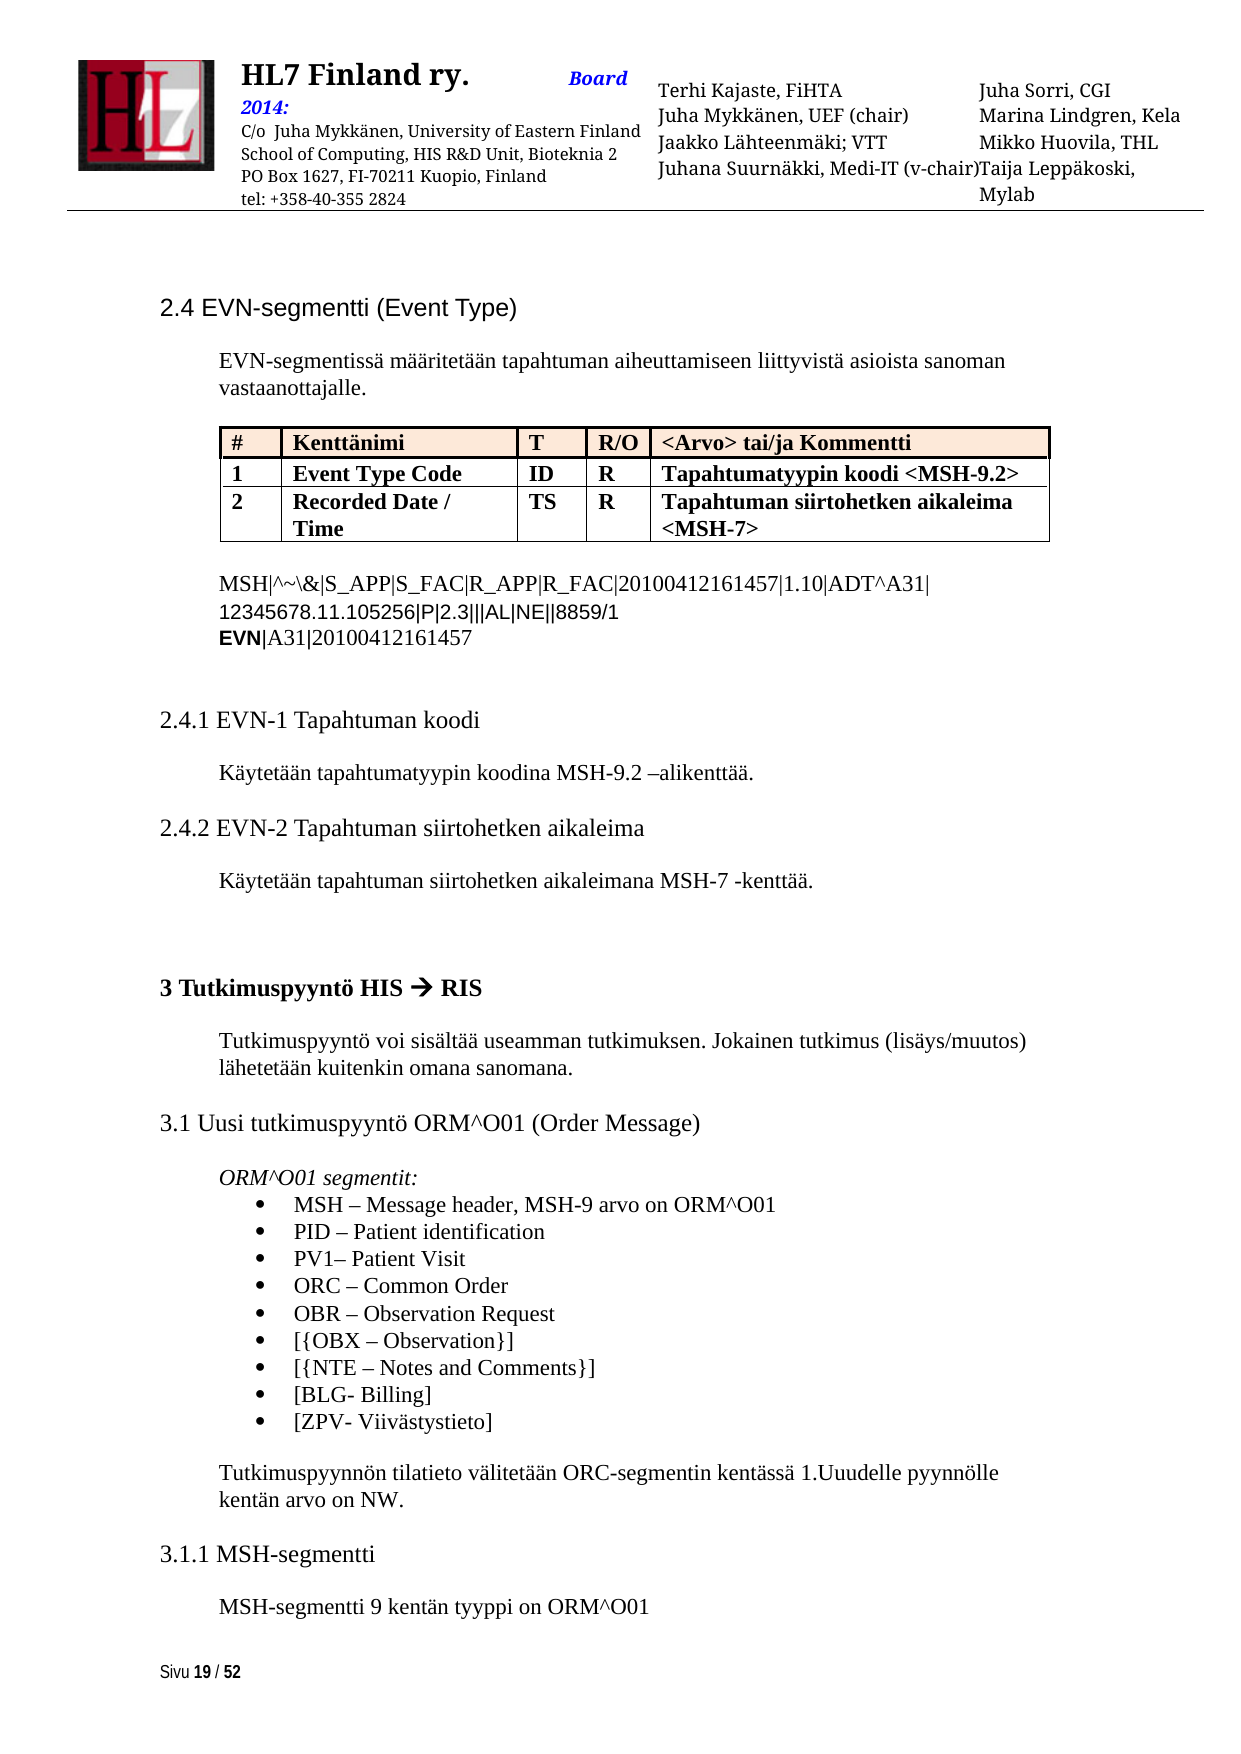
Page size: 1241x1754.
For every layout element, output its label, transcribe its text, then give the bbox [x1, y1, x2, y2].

table_cell TS [518, 487, 586, 541]
subtitle MSH-segmentti [159, 1539, 1051, 1568]
text Tutkimuspyyntö voi sisältää useamman tutkimuksen. Jokainen tutkimus (lisäys/muutos) lähetetään kuitenkin omana sanomana. [218, 1026, 1051, 1081]
table_cell 1 [221, 457, 281, 486]
text ORM^O01 segmentit: [218, 1163, 1051, 1191]
subtitle EVN-segmentti (Event Type) [159, 293, 1051, 321]
list PV1– Patient Visit [256, 1245, 1051, 1272]
list [{NTE – Notes and Comments}] [256, 1353, 1051, 1380]
list OBR – Observation Request [256, 1299, 1051, 1326]
text Käytetään tapahtumatyypin koodina MSH-9.2 –alikenttää. [218, 758, 1051, 786]
table_cell 2 [221, 486, 281, 541]
table_header T [519, 429, 585, 456]
table_cell Recorded Date / Time [282, 487, 517, 541]
subtitle EVN-1 Tapahtuman koodi [159, 705, 1051, 733]
table_cell Tapahtuman siirtohetken aikaleima <MSH-7> [651, 486, 1049, 541]
list [ZPV- Viivästystieto] [256, 1407, 1051, 1434]
subtitle Uusi tutkimuspyyntö ORM^O01 (Order Message) [159, 1108, 1051, 1136]
subtitle EVN-2 Tapahtuman siirtohetken aikaleima [159, 813, 1051, 841]
text MSH|^~\&|S_APP|S_FAC|R_APP|R_FAC|20100412161457|1.10|ADT^A31| [218, 569, 1051, 596]
table_header R/O [588, 429, 649, 456]
table_cell R [587, 487, 650, 541]
text 12345678.11.105256|P|2.3|||AL|NE||8859/1 [159, 596, 1051, 623]
table_header Kenttänimi [283, 429, 516, 456]
text MSH-segmentti 9 kentän tyyppi on ORM^O01 [218, 1593, 1051, 1619]
text Tutkimuspyynnön tilatieto välitetään ORC-segmentin kentässä 1.Uuudelle pyynnölle kentän arvo on NW. [218, 1459, 1051, 1512]
picture [78, 60, 215, 171]
text Käytetään tapahtuman siirtohetken aikaleimana MSH-7 -kenttää. [218, 866, 1051, 893]
text EVN-segmentissä määritetään tapahtuman aiheuttamiseen liittyvistä asioista sanoman vastaanottajalle. [218, 346, 1051, 401]
list PID – Patient identification [256, 1218, 1051, 1245]
table_cell Event Type Code [282, 459, 517, 486]
subtitle Tutkimuspyyntö HIS RIS [159, 973, 1051, 1001]
list ORC – Common Order [256, 1272, 1051, 1299]
table_cell Tapahtumatyypin koodi <MSH-9.2> [651, 456, 1049, 486]
text EVN|A31|20100412161457 [159, 623, 1051, 651]
list [{OBX – Observation}] [256, 1326, 1051, 1353]
table_cell ID [518, 459, 586, 486]
table_header <Arvo> tai/ja Kommentti [652, 429, 1048, 456]
list [BLG- Billing] [256, 1380, 1051, 1407]
table_cell R [587, 459, 650, 486]
table_header # [222, 429, 280, 456]
list MSH – Message header, MSH-9 arvo on ORM^O01 [256, 1191, 1051, 1218]
